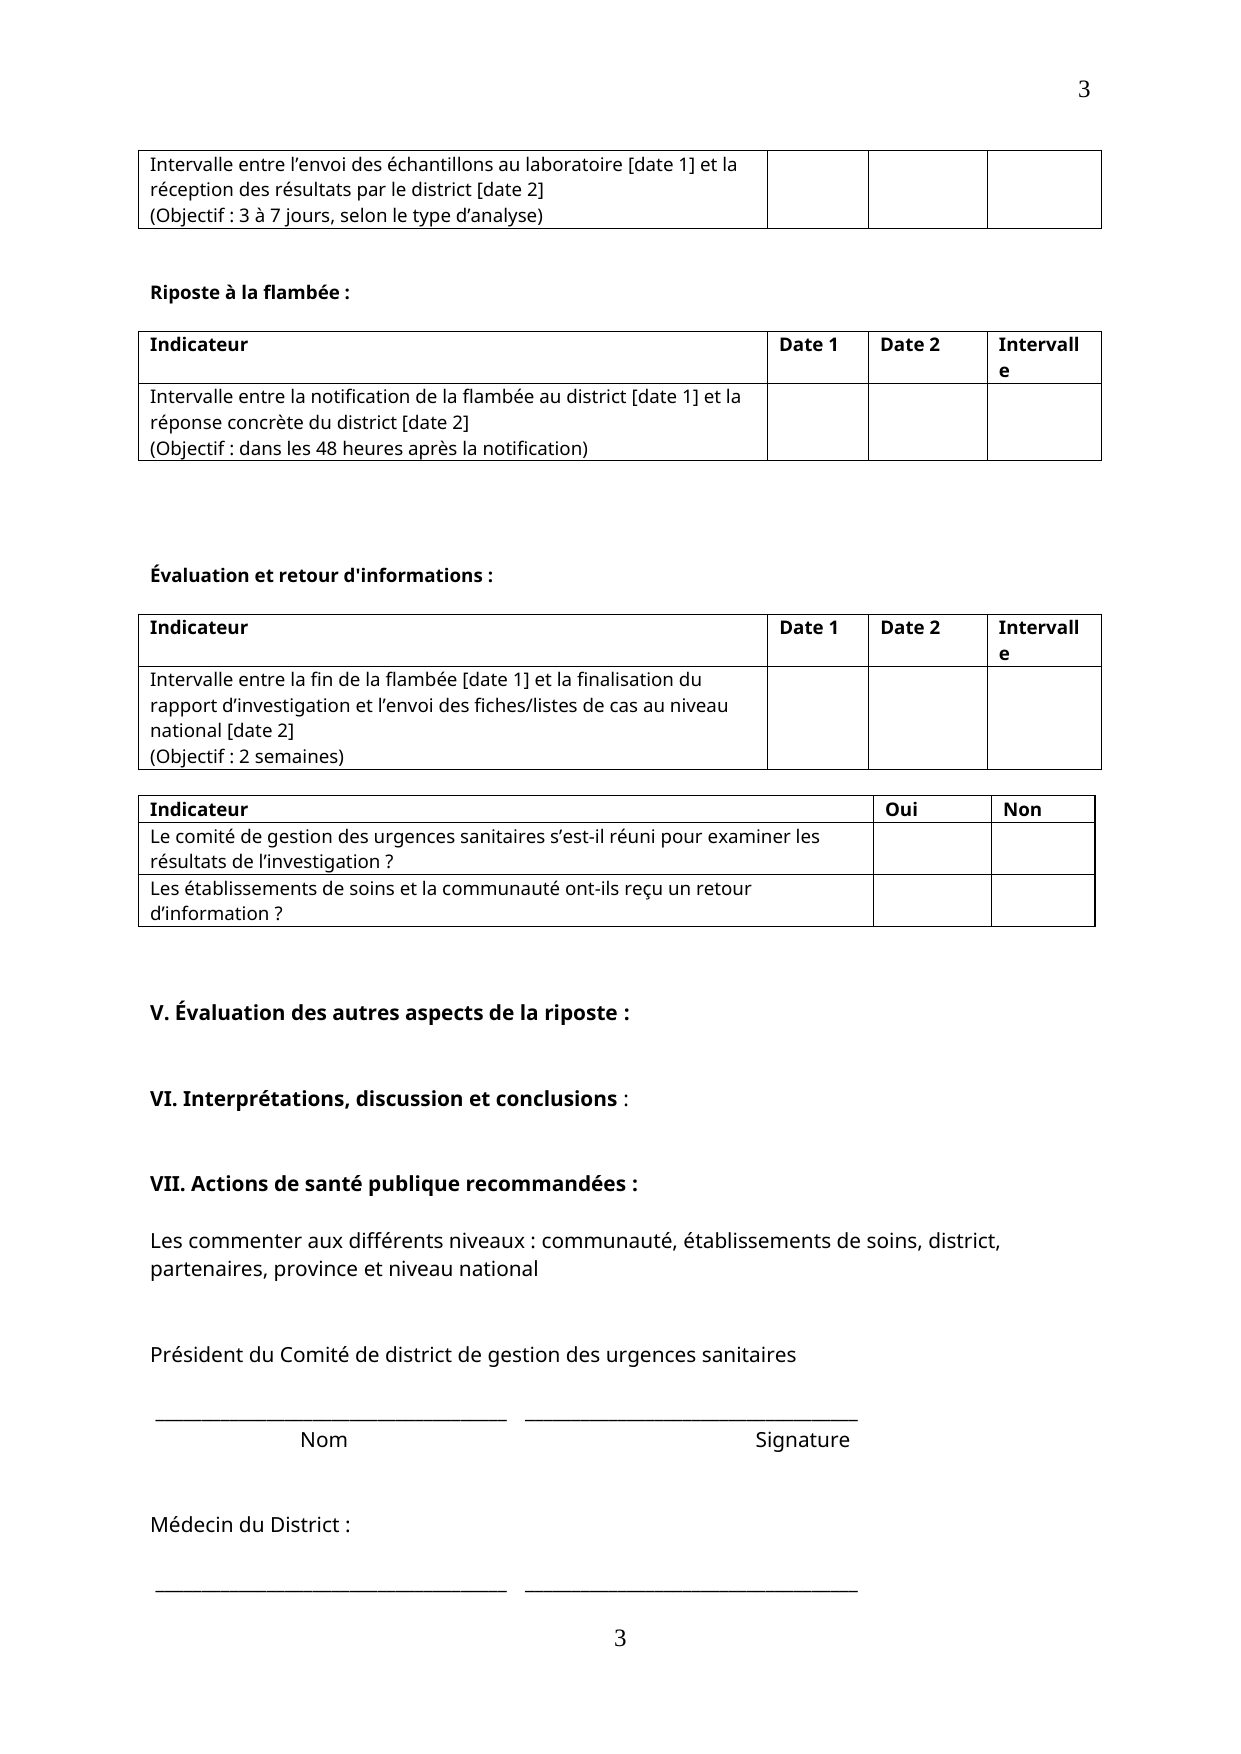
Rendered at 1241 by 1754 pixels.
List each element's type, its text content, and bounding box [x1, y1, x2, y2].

table_cell [869, 384, 987, 460]
table_cell [874, 875, 991, 926]
table_cell [768, 667, 868, 769]
table_cell [869, 151, 987, 228]
text Riposte à la flambée : [150, 280, 1090, 305]
text Médecin du District : [150, 1510, 1090, 1539]
text VI. Interprétations, discussion et conclusions : [150, 1084, 1090, 1112]
table_header Indicateur [139, 332, 767, 383]
table_header Non [992, 796, 1094, 822]
text Évaluation et retour d'informations : [150, 563, 1090, 588]
text Président du Comité de district de gestion des urgences sanitaires [150, 1340, 1090, 1368]
table_cell Intervalle entre l’envoi des échantillons au laboratoire [date 1] et la réception des résultats par le district [date 2] (Objectif : 3 à 7 jours, selon le type d’analyse) [139, 151, 767, 228]
table_header Indicateur [139, 615, 767, 666]
text Nom Signature [225, 1425, 1090, 1453]
text ______________________________________ ____________________________________ [150, 1397, 1090, 1425]
text ______________________________________ ____________________________________ [150, 1567, 1090, 1596]
text V. Évaluation des autres aspects de la riposte : [150, 998, 1090, 1027]
table_cell [992, 823, 1094, 874]
table_cell Intervalle entre la notification de la flambée au district [date 1] et la réponse concrète du district [date 2] (Objectif : dans les 48 heures après la notification) [139, 384, 767, 460]
table_header Intervalle [988, 332, 1101, 383]
table_header Date 1 [768, 615, 868, 666]
table_cell [988, 384, 1101, 460]
table_cell Les établissements de soins et la communauté ont-ils reçu un retour d’information ? [139, 875, 873, 926]
text VII. Actions de santé publique recommandées : [150, 1169, 1090, 1198]
text Les commenter aux différents niveaux : communauté, établissements de soins, district, partenaires, province et niveau national [150, 1226, 1090, 1283]
table_cell [768, 384, 868, 460]
table_cell [992, 875, 1094, 926]
table_header Intervalle [988, 615, 1101, 666]
table_header Indicateur [139, 796, 873, 822]
table_header Oui [874, 796, 991, 822]
table_cell [869, 667, 987, 769]
table_header Date 1 [768, 332, 868, 383]
table_cell [768, 151, 868, 228]
table_header Date 2 [869, 615, 987, 666]
table_cell [874, 823, 991, 874]
table_cell Le comité de gestion des urgences sanitaires s’est-il réuni pour examiner les résultats de l’investigation ? [139, 823, 873, 874]
table_cell Intervalle entre la fin de la flambée [date 1] et la finalisation du rapport d’investigation et l’envoi des fiches/listes de cas au niveau national [date 2] (Objectif : 2 semaines) [139, 667, 767, 769]
table_header Date 2 [869, 332, 987, 383]
table_cell [988, 667, 1101, 769]
table_cell [988, 151, 1101, 228]
